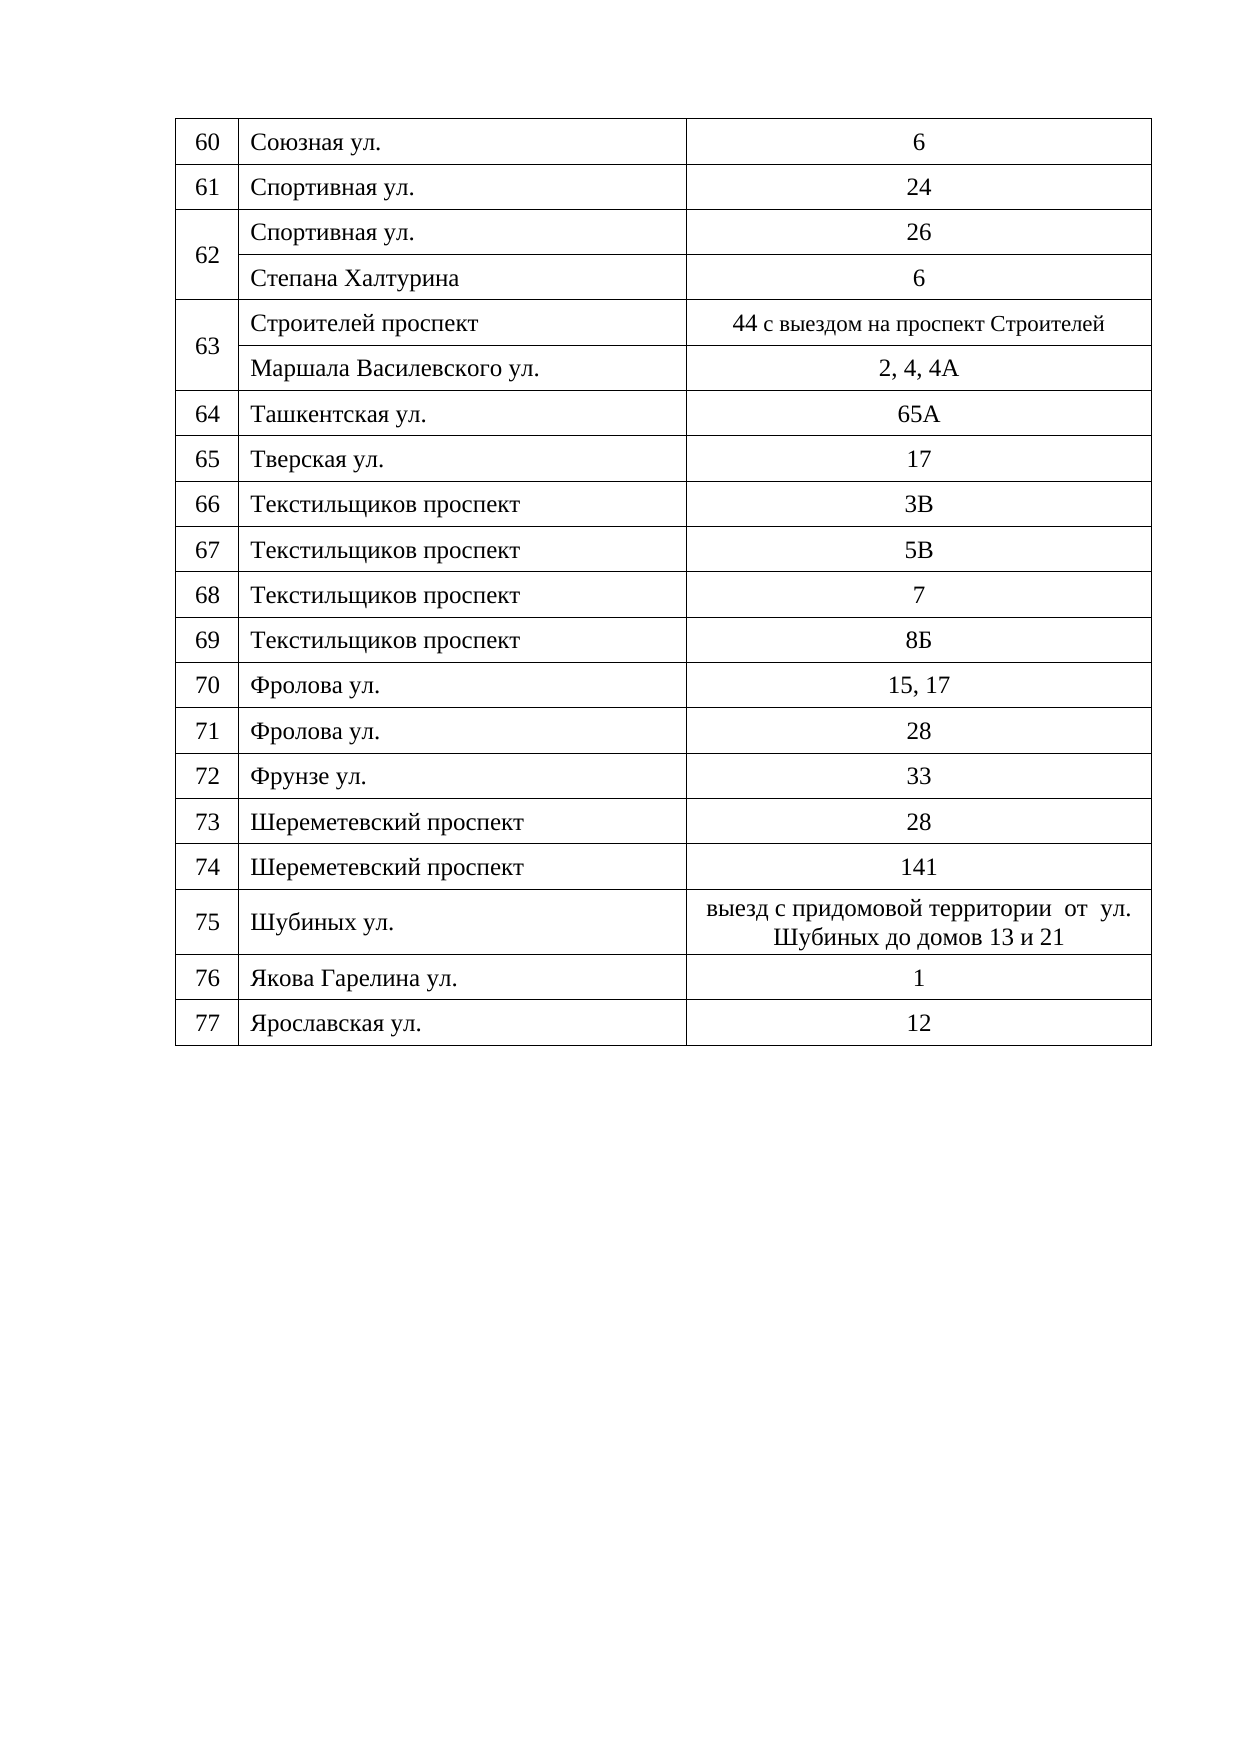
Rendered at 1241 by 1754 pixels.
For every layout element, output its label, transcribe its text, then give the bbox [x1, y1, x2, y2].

table_cell 28 [687, 708, 1151, 752]
table_cell 64 [176, 391, 238, 435]
table_cell 141 [687, 844, 1151, 888]
table_cell 66 [176, 482, 238, 526]
table_cell Тверская ул. [239, 436, 686, 481]
table_cell 76 [176, 955, 238, 999]
table_cell Якова Гарелина ул. [239, 955, 686, 999]
table_cell 12 [687, 1000, 1151, 1045]
table_cell 68 [176, 572, 238, 617]
table_cell выезд с придомовой территории от ул. Шубиных до домов 13 и 21 [687, 890, 1151, 954]
table_cell 70 [176, 663, 238, 707]
table_cell 17 [687, 436, 1151, 481]
table_cell 73 [176, 799, 238, 843]
table_cell 61 [176, 165, 238, 209]
table_cell Спортивная ул. [239, 210, 686, 254]
table_cell 5В [687, 527, 1151, 571]
table_cell Текстильщиков проспект [239, 482, 686, 526]
table_cell Союзная ул. [239, 119, 686, 163]
table_cell 24 [687, 165, 1151, 209]
table_cell Шереметевский проспект [239, 844, 686, 888]
table_cell Шубиных ул. [239, 890, 686, 954]
table_cell 2, 4, 4А [687, 346, 1151, 390]
table_cell 74 [176, 844, 238, 888]
table_cell 75 [176, 890, 238, 954]
table_cell Фролова ул. [239, 663, 686, 707]
table_cell 65А [687, 391, 1151, 435]
table_cell 71 [176, 708, 238, 752]
table_cell 15, 17 [687, 663, 1151, 707]
table_cell Степана Халтурина [239, 255, 686, 299]
table_cell 44 с выездом на проспект Строителей [687, 300, 1151, 345]
table_cell Ташкентская ул. [239, 391, 686, 435]
table_cell 33 [687, 754, 1151, 798]
table_cell Текстильщиков проспект [239, 527, 686, 571]
table_cell 6 [687, 255, 1151, 299]
table_cell 69 [176, 618, 238, 662]
table_cell 6 [687, 119, 1151, 163]
table_cell 72 [176, 754, 238, 798]
table_cell Текстильщиков проспект [239, 572, 686, 617]
table_cell 62 [176, 210, 238, 299]
table_cell Спортивная ул. [239, 165, 686, 209]
table_cell 3В [687, 482, 1151, 526]
table_cell Фролова ул. [239, 708, 686, 752]
table_cell Ярославская ул. [239, 1000, 686, 1045]
table_cell Текстильщиков проспект [239, 618, 686, 662]
table_cell 28 [687, 799, 1151, 843]
table_cell Шереметевский проспект [239, 799, 686, 843]
table_cell 1 [687, 955, 1151, 999]
table_cell 65 [176, 436, 238, 481]
table_cell Маршала Василевского ул. [239, 346, 686, 390]
table_cell 60 [176, 119, 238, 163]
table_cell Фрунзе ул. [239, 754, 686, 798]
table_cell Строителей проспект [239, 300, 686, 345]
table_cell 7 [687, 572, 1151, 617]
table_cell 77 [176, 1000, 238, 1045]
table_cell 67 [176, 527, 238, 571]
table_cell 26 [687, 210, 1151, 254]
table_cell 8Б [687, 618, 1151, 662]
table_cell 63 [176, 300, 238, 390]
